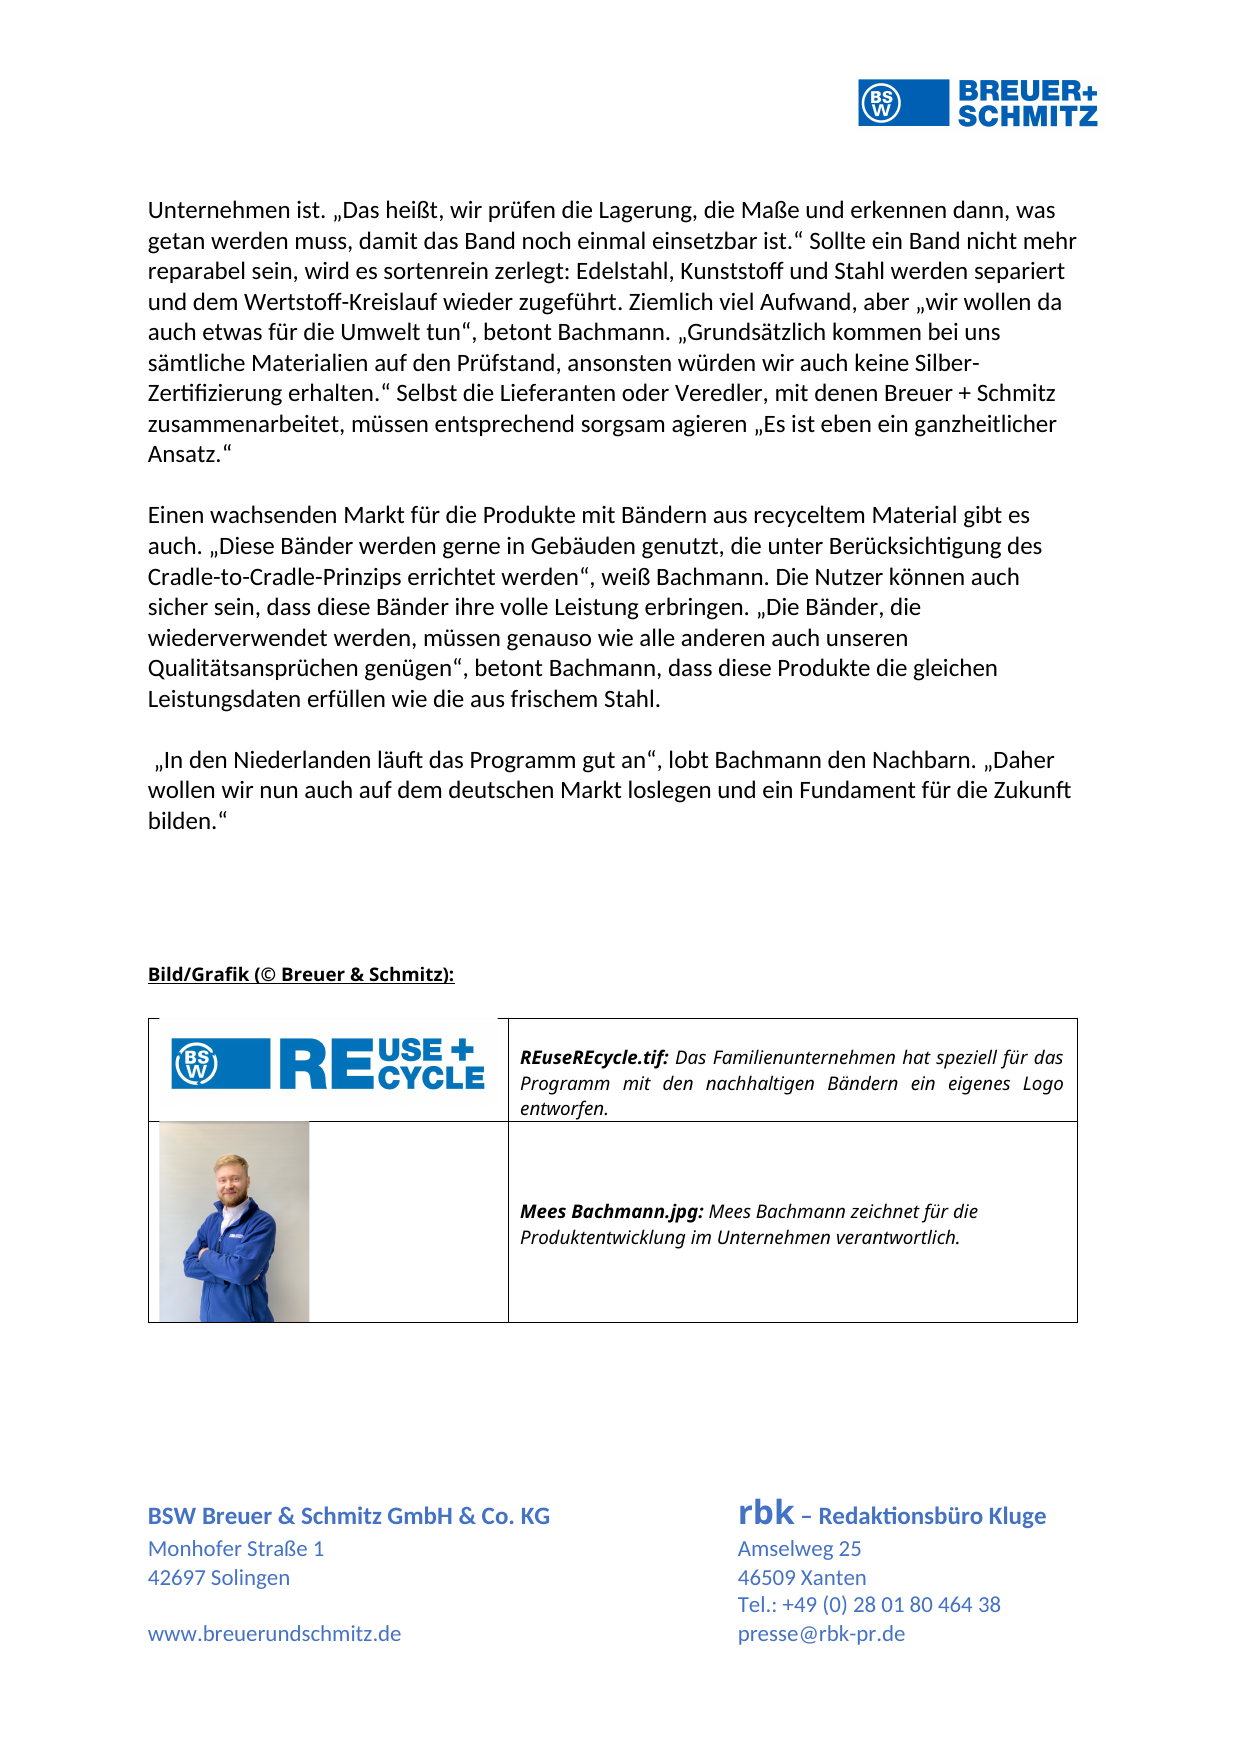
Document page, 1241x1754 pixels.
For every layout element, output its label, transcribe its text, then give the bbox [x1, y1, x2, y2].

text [148, 194, 1078, 469]
text Bild/Grafik (© Breuer & Schmitz): [148, 930, 1078, 986]
table_cell [149, 1122, 159, 1322]
table_header REuseREcycle.tif: Das Familienunternehmen hat speziell für das Programm mit den nachhaltigen Bändern ein eigenes Logo entworfen. [509, 1019, 1077, 1121]
table_header [149, 1019, 508, 1121]
picture [159, 1018, 498, 1106]
text Einen wachsenden Markt für die Produkte mit Bändern aus recyceltem Material gibt es auch. „Diese Bänder werden gerne in Gebäuden genutzt, die unter Berücksichtigung des Cradle-to-Cradle-Prinzips errichtet werden“, weiß Bachmann. Die Nutzer können auch sicher sein, dass diese Bänder ihre volle Leistung erbringen. „Die Bänder, die wiederverwendet werden, müssen genauso wie alle anderen auch unseren Qualitätsansprüchen genügen“, betont Bachmann, dass diese Produkte die gleichen Leistungsdaten erfüllen wie die aus frischem Stahl. [148, 499, 1078, 713]
table_cell [310, 1122, 508, 1322]
picture [856, 76, 1106, 134]
picture [159, 1121, 310, 1322]
table_cell Mees Bachmann.jpg: Mees Bachmann zeichnet für die Produktentwicklung im Unternehmen verantwortlich. [509, 1122, 1077, 1322]
text „In den Niederlanden läuft das Programm gut an“, lobt Bachmann den Nachbarn. „Daher wollen wir nun auch auf dem deutschen Markt loslegen und ein Fundament für die Zukunft bilden.“ [148, 744, 1078, 835]
